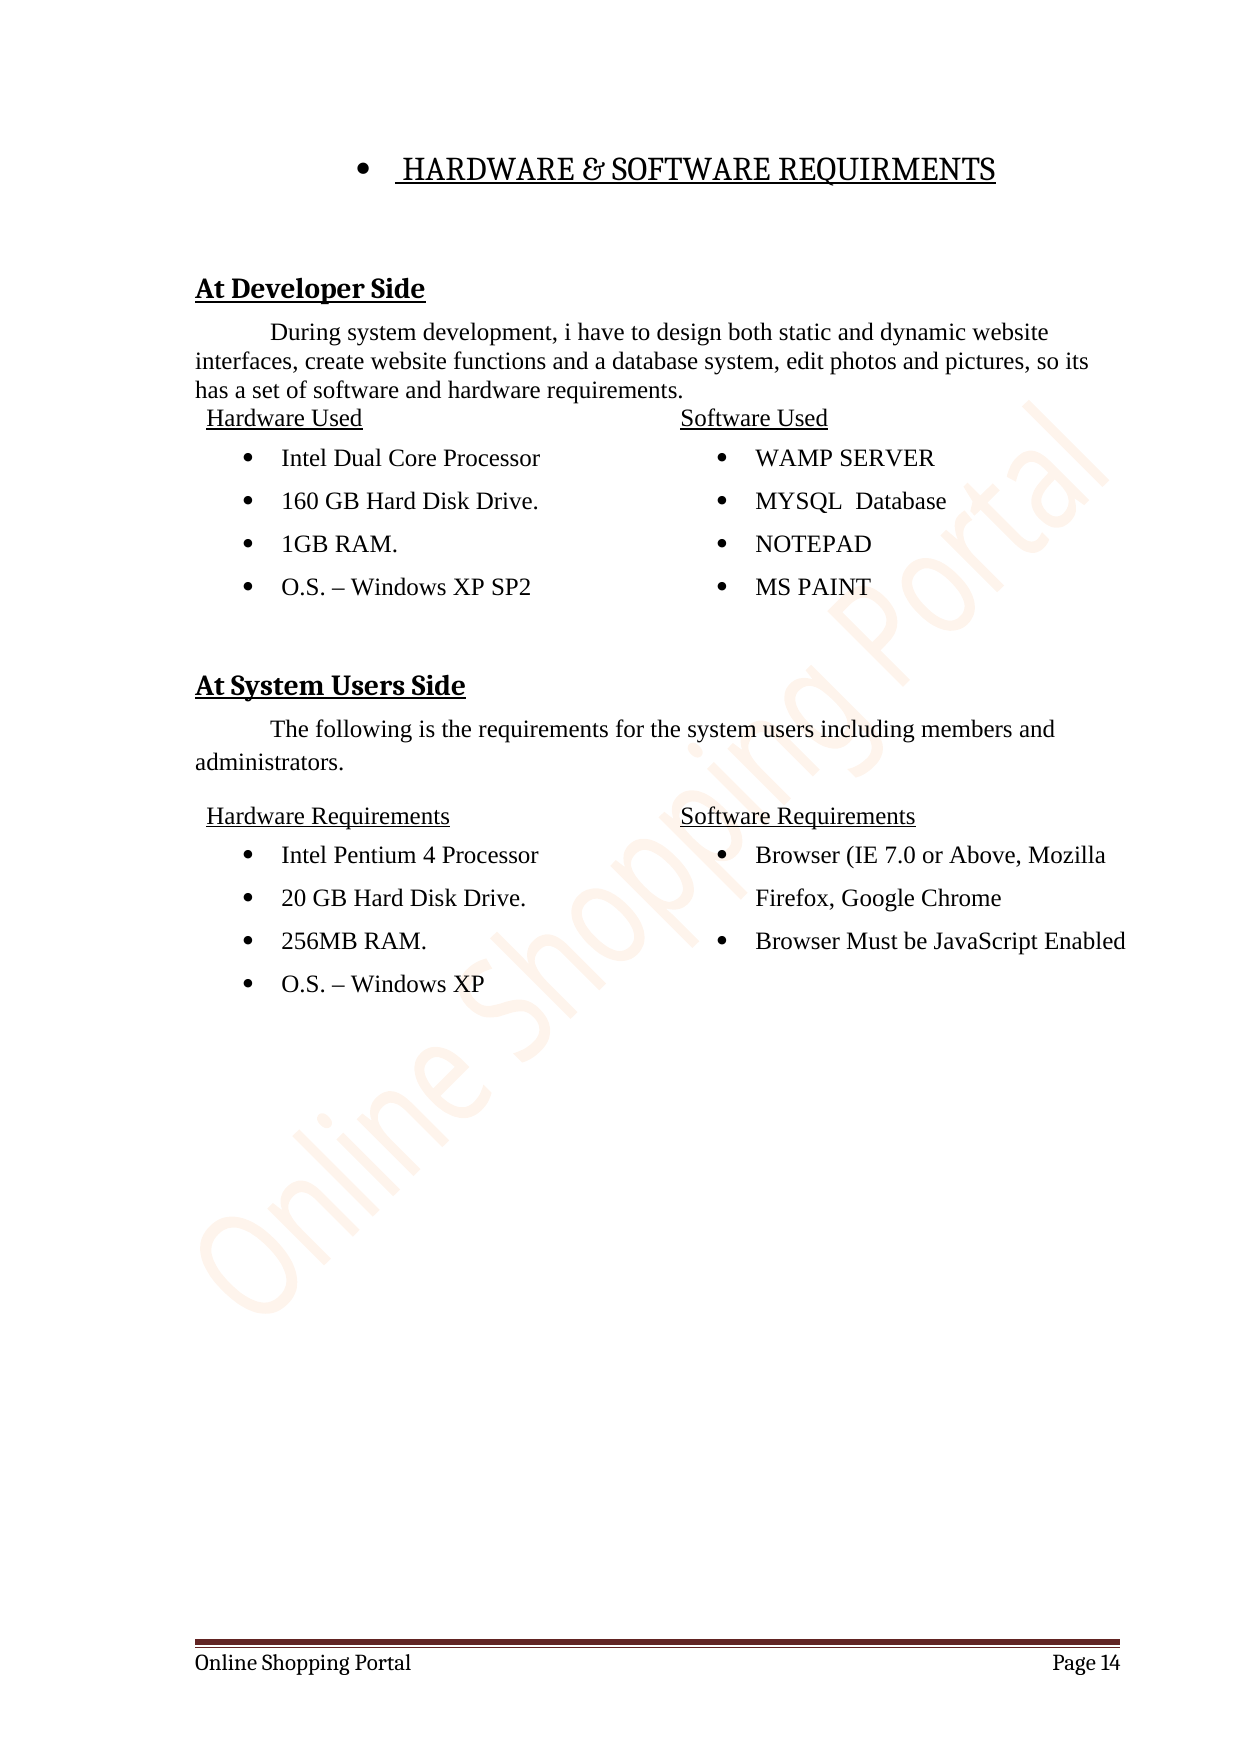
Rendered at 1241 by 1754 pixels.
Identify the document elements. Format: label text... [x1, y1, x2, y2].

table_header Hardware Used Intel Dual Core Processor 160 GB Hard Disk Drive. 1GB RAM. O.S. – Windows XP SP2 [195, 404, 669, 669]
text During system development, i have to design both static and dynamic website interfaces, create website functions and a database system, edit photos and pictures, so its has a set of software and hardware requirements. [195, 317, 1120, 403]
table_header Hardware Requirements Intel Pentium 4 Processor 20 GB Hard Disk Drive. 256MB RAM. O.S. – Windows XP [195, 801, 669, 1066]
text The following is the requirements for the system users including members and administrators. [195, 714, 1120, 776]
table_header Software Requirements Browser (IE 7.0 or Above, Mozilla Firefox, Google Chrome Browser Must be JavaScript Enabled [669, 801, 1143, 1066]
table_header Software Used WAMP SERVER MYSQL Database NOTEPAD MS PAINT [669, 404, 1143, 669]
subtitle At Developer Side [195, 272, 1120, 306]
subtitle At System Users Side [195, 669, 1120, 703]
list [232, 150, 1120, 188]
